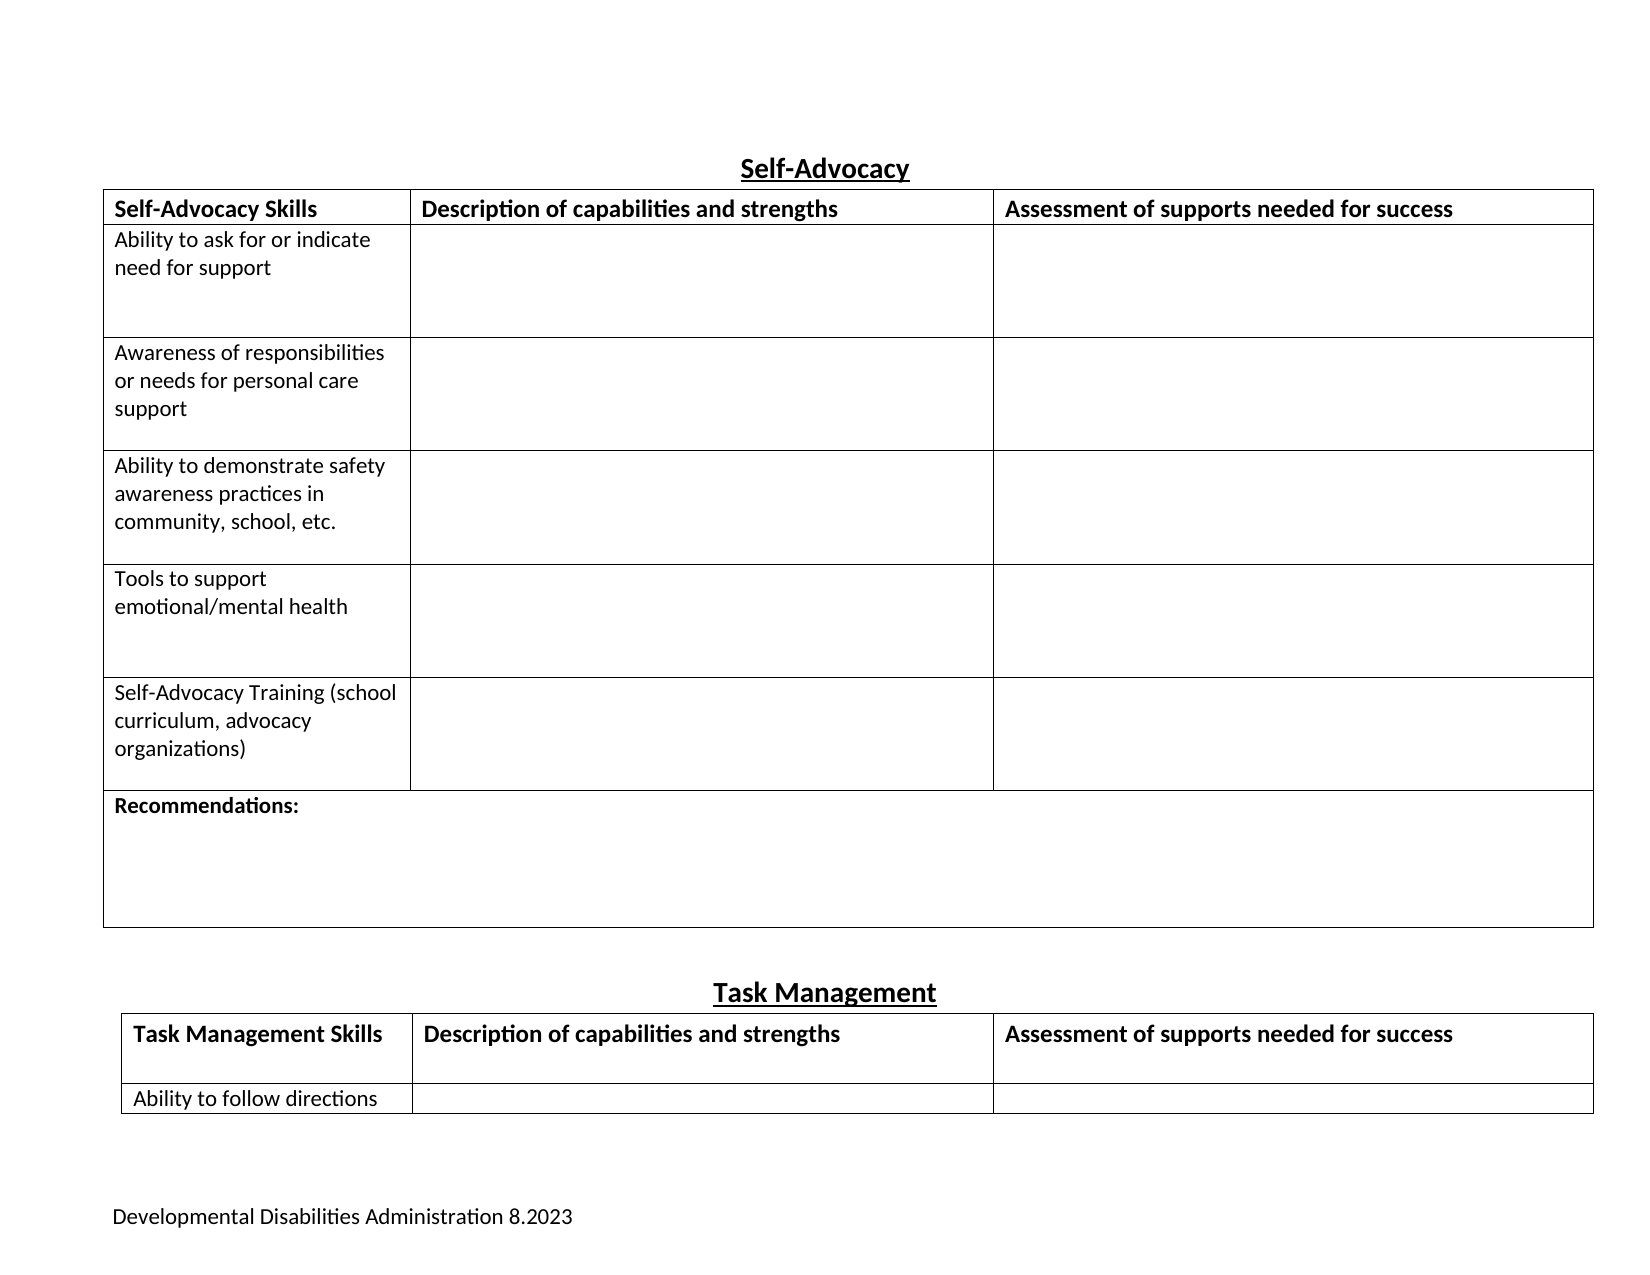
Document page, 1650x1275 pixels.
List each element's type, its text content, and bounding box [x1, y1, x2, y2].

table_cell [994, 338, 1593, 450]
table_cell [411, 565, 993, 677]
table_cell Tools to support emotional/mental health [104, 565, 410, 677]
subtitle Task Management [112, 974, 1537, 1010]
table_header Task Management Skills [122, 1014, 412, 1083]
table_cell [994, 565, 1593, 677]
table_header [413, 1014, 993, 1083]
subtitle Self-Advocacy [112, 150, 1537, 186]
table_cell Awareness of responsibilities or needs for personal care support [104, 338, 410, 450]
table_header Description of capabilities and strengths [411, 190, 993, 224]
table_cell Recommendations: [104, 791, 1593, 927]
table_cell [411, 451, 993, 563]
table_cell [411, 338, 993, 450]
table_cell [413, 1084, 993, 1112]
table_cell [411, 678, 993, 790]
table_cell [994, 678, 1593, 790]
table_header Assessment of supports needed for success [994, 190, 1593, 224]
table_cell [411, 225, 993, 337]
table_cell [994, 451, 1593, 563]
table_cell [122, 1084, 412, 1112]
table_cell Ability to ask for or indicate need for support [104, 225, 410, 337]
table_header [994, 1014, 1593, 1083]
table_header Self-Advocacy Skills [104, 190, 410, 224]
table_cell [994, 225, 1593, 337]
table_cell [994, 1084, 1593, 1112]
table_cell Ability to demonstrate safety awareness practices in community, school, etc. [104, 451, 410, 563]
table_cell Self-Advocacy Training (school curriculum, advocacy organizations) [104, 678, 410, 790]
